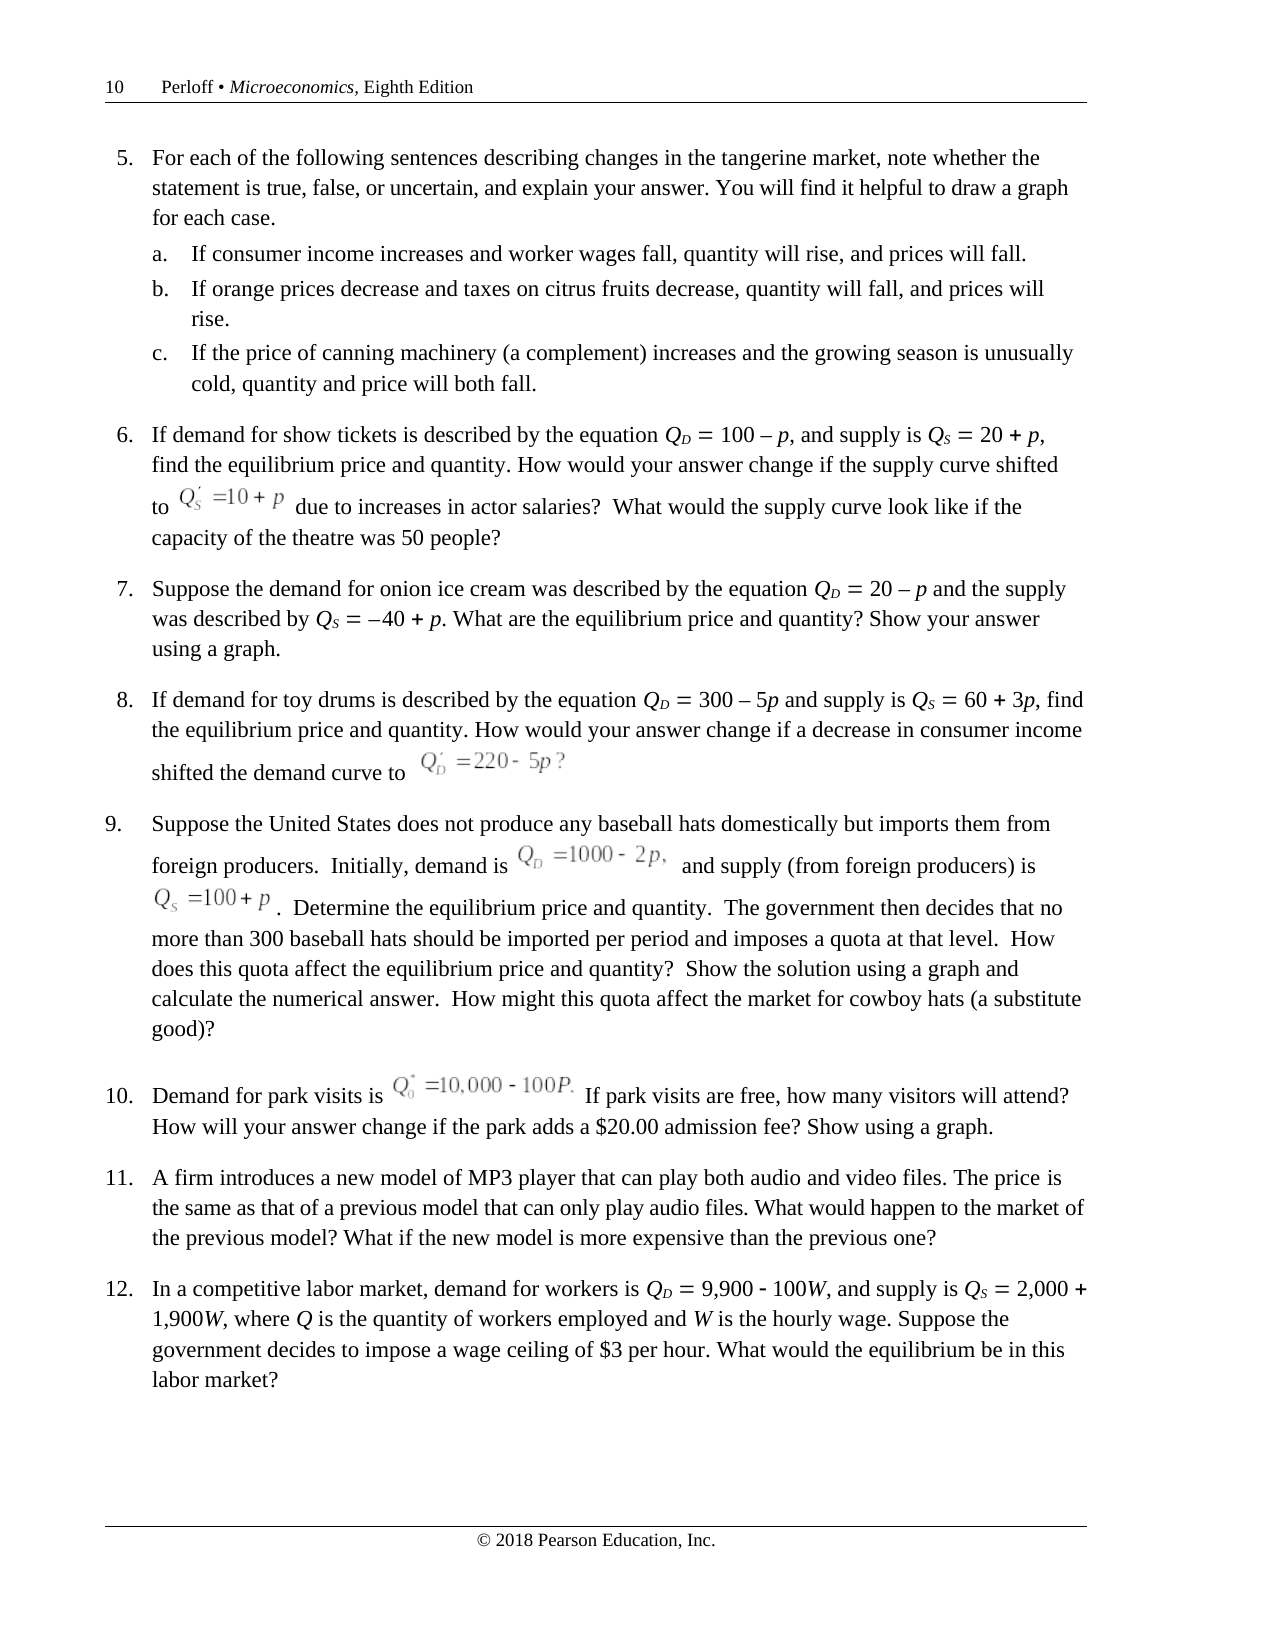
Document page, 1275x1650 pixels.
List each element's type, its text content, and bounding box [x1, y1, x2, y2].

list 8. If demand for toy drums is described by the equation QD  300 – 5p and supply is QS  60  3p, find the equilibrium price and quantity. How would your answer change if a decrease in consumer income shifted the demand curve to [105, 686, 1087, 785]
list c. If the price of canning machinery (a complement) increases and the growing season is unusually cold, quantity and price will both fall. [152, 339, 1087, 396]
list 10. Demand for park visits is If park visits are free, how many visitors will attend? How will your answer change if the park adds a $20.00 admission fee? Show using a graph. [105, 1066, 1087, 1139]
list 5. For each of the following sentences describing changes in the tangerine market, note whether the statement is true, false, or uncertain, and explain your answer. You will find it helpful to draw a graph for each case. [105, 144, 1087, 230]
list 9. Suppose the United States does not produce any baseball hats domestically but imports them from foreign producers. Initially, demand is and supply (from foreign producers) is . Determine the equilibrium price and quantity. The government then decides that no more than 300 baseball hats should be imported per period and imposes a quota at that level. How does this quota affect the equilibrium price and quantity? Show the solution using a graph and calculate the numerical answer. How might this quota affect the market for cowboy hats (a substitute good)? [105, 810, 1087, 1042]
list 6. If demand for show tickets is described by the equation QD  100 – p, and supply is QS  20  p, find the equilibrium price and quantity. How would your answer change if the supply curve shifted to due to increases in actor salaries? What would the supply curve look like if the capacity of the theatre was 50 people? [105, 421, 1087, 550]
list 7. Suppose the demand for onion ice cream was described by the equation QD  20 – p and the supply was described by QS  –40  p. What are the equilibrium price and quantity? Show your answer using a graph. [105, 574, 1087, 661]
list a. If consumer income increases and worker wages fall, quantity will rise, and prices will fall. [152, 241, 1087, 267]
list b. If orange prices decrease and taxes on citrus fruits decrease, quantity will fall, and prices will rise. [152, 275, 1087, 331]
list 12. In a competitive labor market, demand for workers is QD  9,900  100W, and supply is QS  2,000  1,900W, where Q is the quantity of workers employed and W is the hourly wage. Suppose the government decides to impose a wage ceiling of $3 per hour. What would the equilibrium be in this labor market? [105, 1275, 1087, 1392]
list 11. A firm introduces a new model of MP3 player that can play both audio and video files. The price is the same as that of a previous model that can only play audio files. What would happen to the market of the previous model? What if the new model is more expensive than the previous one? [105, 1164, 1087, 1251]
